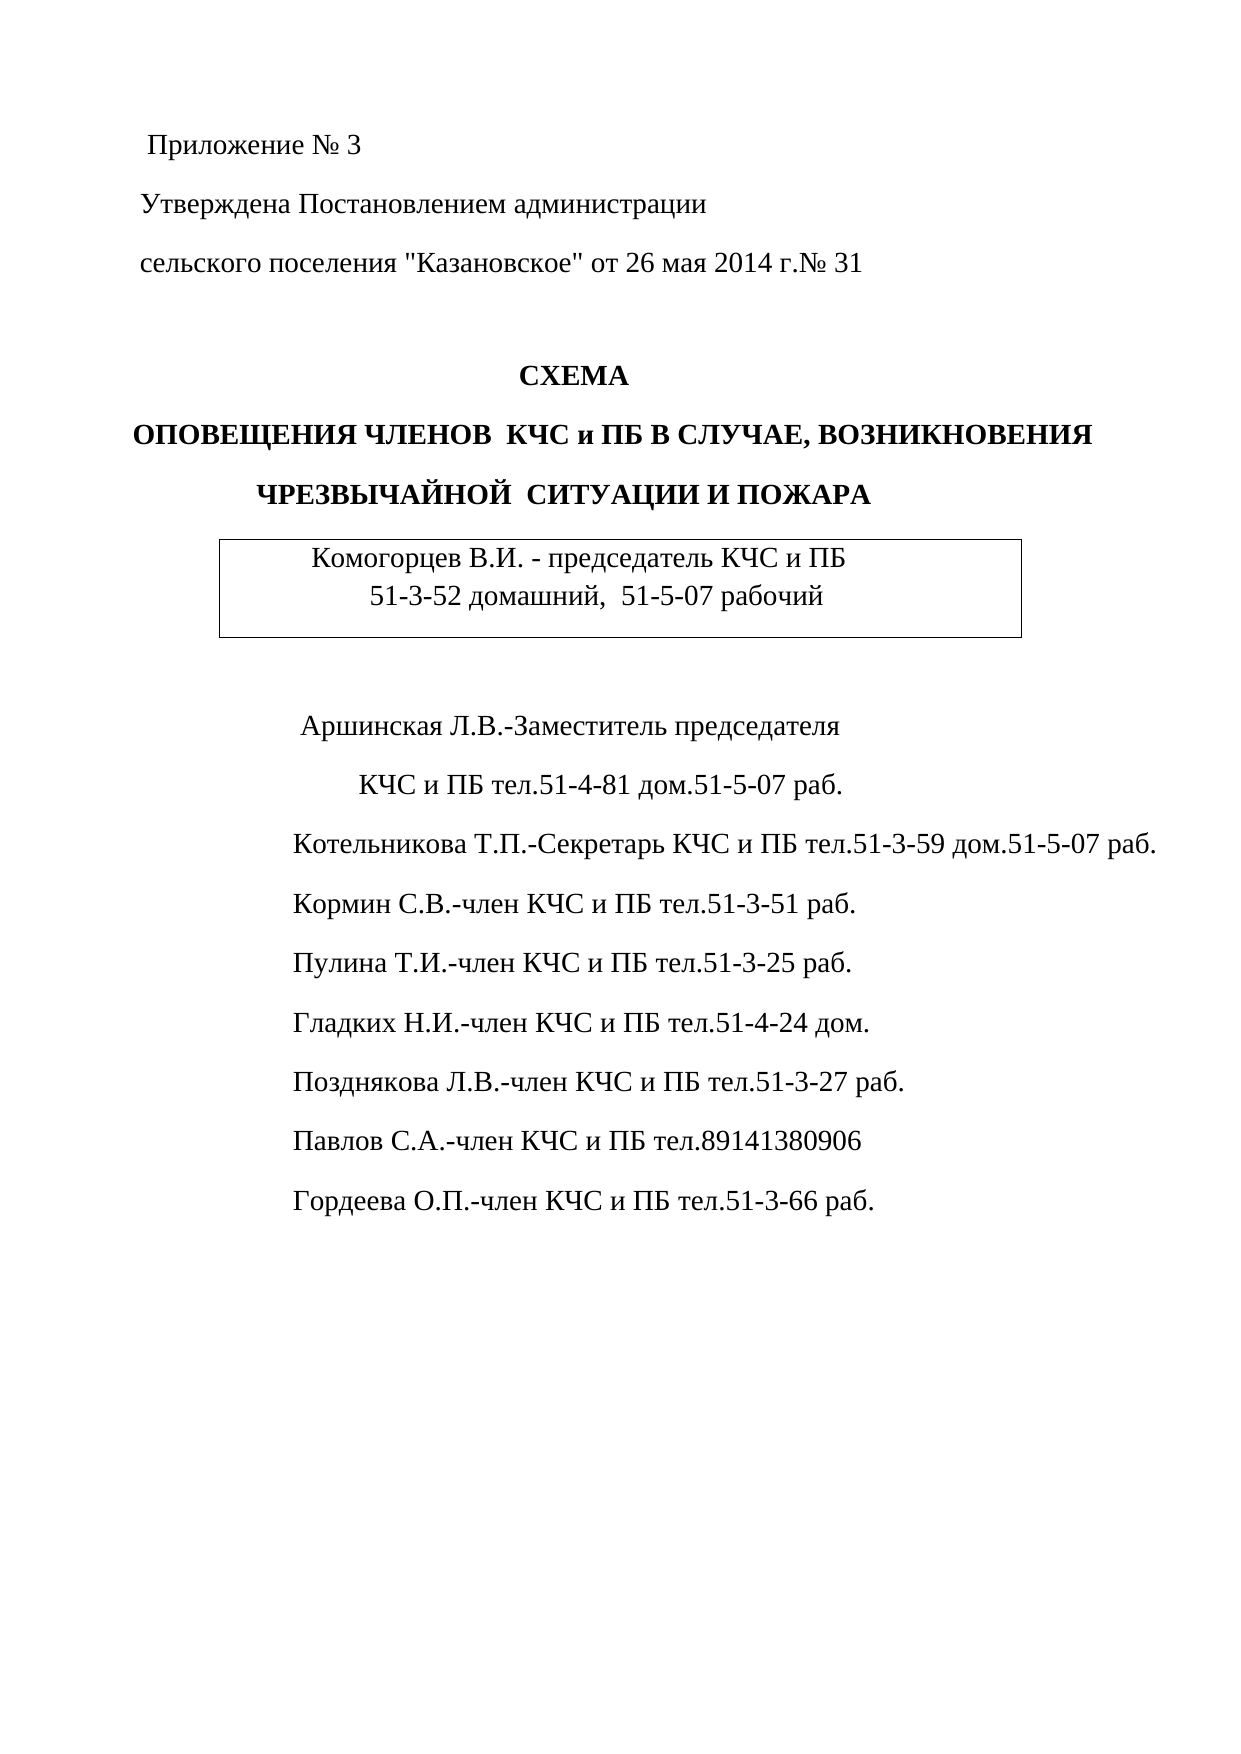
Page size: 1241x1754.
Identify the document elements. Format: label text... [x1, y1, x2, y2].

text Аршинская Л.В.-Заместитель председателя [74, 708, 1167, 741]
text СХЕМА [74, 358, 1167, 392]
text Пулина Т.И.-член КЧС и ПБ тел.51-3-25 раб. [74, 945, 1167, 979]
text Утверждена Постановлением администрации [74, 186, 1167, 220]
text Котельникова Т.П.-Секретарь КЧС и ПБ тел.51-3-59 дом.51-5-07 раб. [74, 827, 1167, 860]
text Гладких Н.И.-член КЧС и ПБ тел.51-4-24 дом. [74, 1005, 1167, 1038]
text Кормин С.В.-член КЧС и ПБ тел.51-3-51 раб. [74, 886, 1167, 919]
table_header Комогорцев В.И. - председатель КЧС и ПБ 51-3-52 домашний, 51-5-07 рабочий [220, 540, 1021, 637]
text Приложение № 3 [74, 127, 1167, 160]
text ОПОВЕЩЕНИЯ ЧЛЕНОВ КЧС и ПБ В СЛУЧАЕ, ВОЗНИКНОВЕНИЯ [74, 417, 1167, 451]
text Позднякова Л.В.-член КЧС и ПБ тел.51-3-27 раб. [74, 1064, 1167, 1098]
text Гордеева О.П.-член КЧС и ПБ тел.51-3-66 раб. [74, 1183, 1167, 1216]
text сельского поселения "Казановское" от 26 мая 2014 г.№ 31 [74, 246, 1167, 279]
text КЧС и ПБ тел.51-4-81 дом.51-5-07 раб. [74, 767, 1167, 801]
text Павлов С.А.-член КЧС и ПБ тел.89141380906 [74, 1123, 1167, 1157]
text ЧРЕЗВЫЧАЙНОЙ СИТУАЦИИ И ПОЖАРА [74, 477, 1167, 510]
